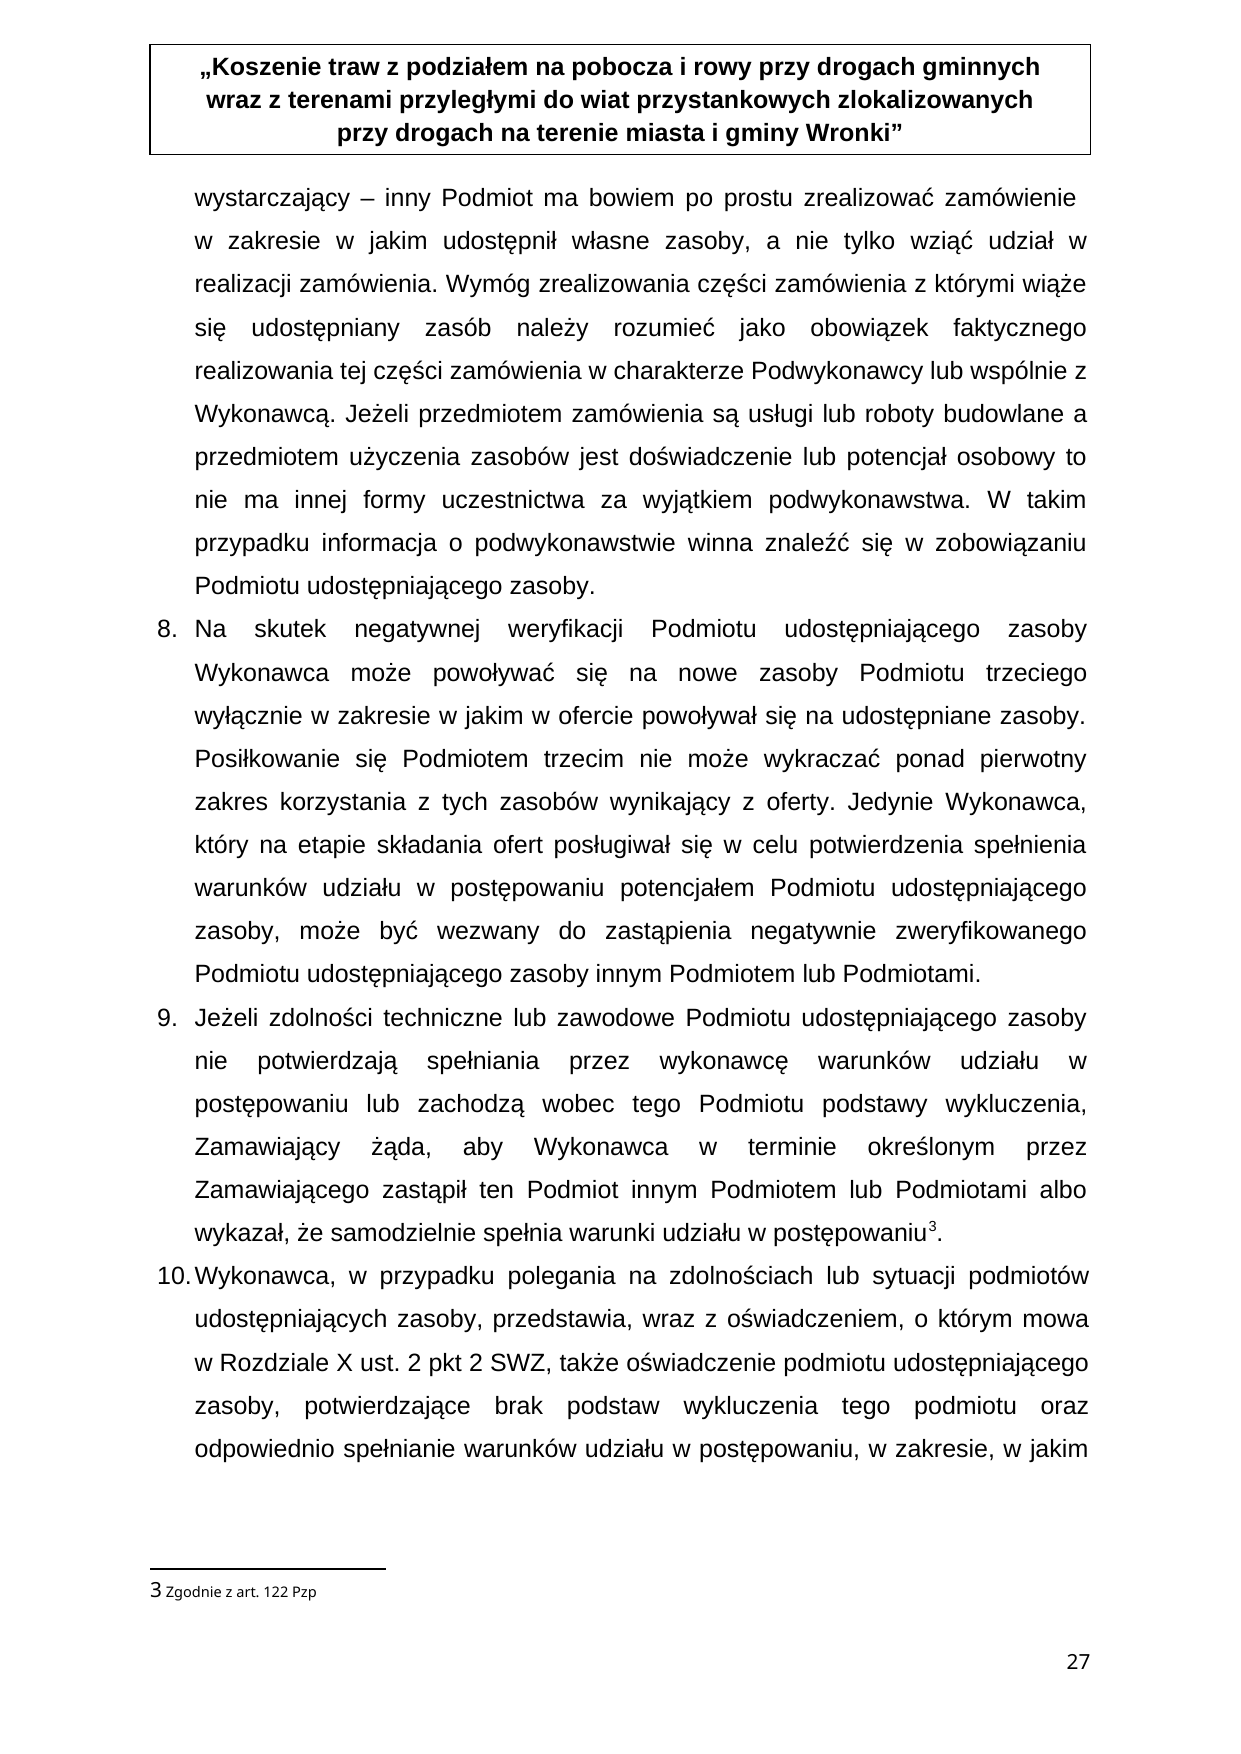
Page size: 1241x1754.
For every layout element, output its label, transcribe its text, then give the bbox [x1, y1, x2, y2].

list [157, 183, 1088, 600]
list Na skutek negatywnej weryfikacji Podmiotu udostępniającego zasoby Wykonawca może powoływać się na nowe zasoby Podmiotu trzeciego wyłącznie w zakresie w jakim w ofercie powoływał się na udostępniane zasoby. Posiłkowanie się Podmiotem trzecim nie może wykraczać ponad pierwotny zakres korzystania z tych zasobów wynikający z oferty. Jedynie Wykonawca, który na etapie składania ofert posługiwał się w celu potwierdzenia spełnienia warunków udziału w postępowaniu potencjałem Podmiotu udostępniającego zasoby, może być wezwany do zastąpienia negatywnie zweryfikowanego Podmiotu udostępniającego zasoby innym Podmiotem lub Podmiotami. [157, 614, 1088, 988]
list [157, 1261, 1090, 1463]
list Jeżeli zdolności techniczne lub zawodowe Podmiotu udostępniającego zasoby nie potwierdzają spełniania przez wykonawcę warunków udziału w postępowaniu lub zachodzą wobec tego Podmiotu podstawy wykluczenia, Zamawiający żąda, aby Wykonawca w terminie określonym przez Zamawiającego zastąpił ten Podmiot innym Podmiotem lub Podmiotami albo wykazał, że samodzielnie spełnia warunki udziału w postępowaniu. [157, 1003, 1088, 1247]
